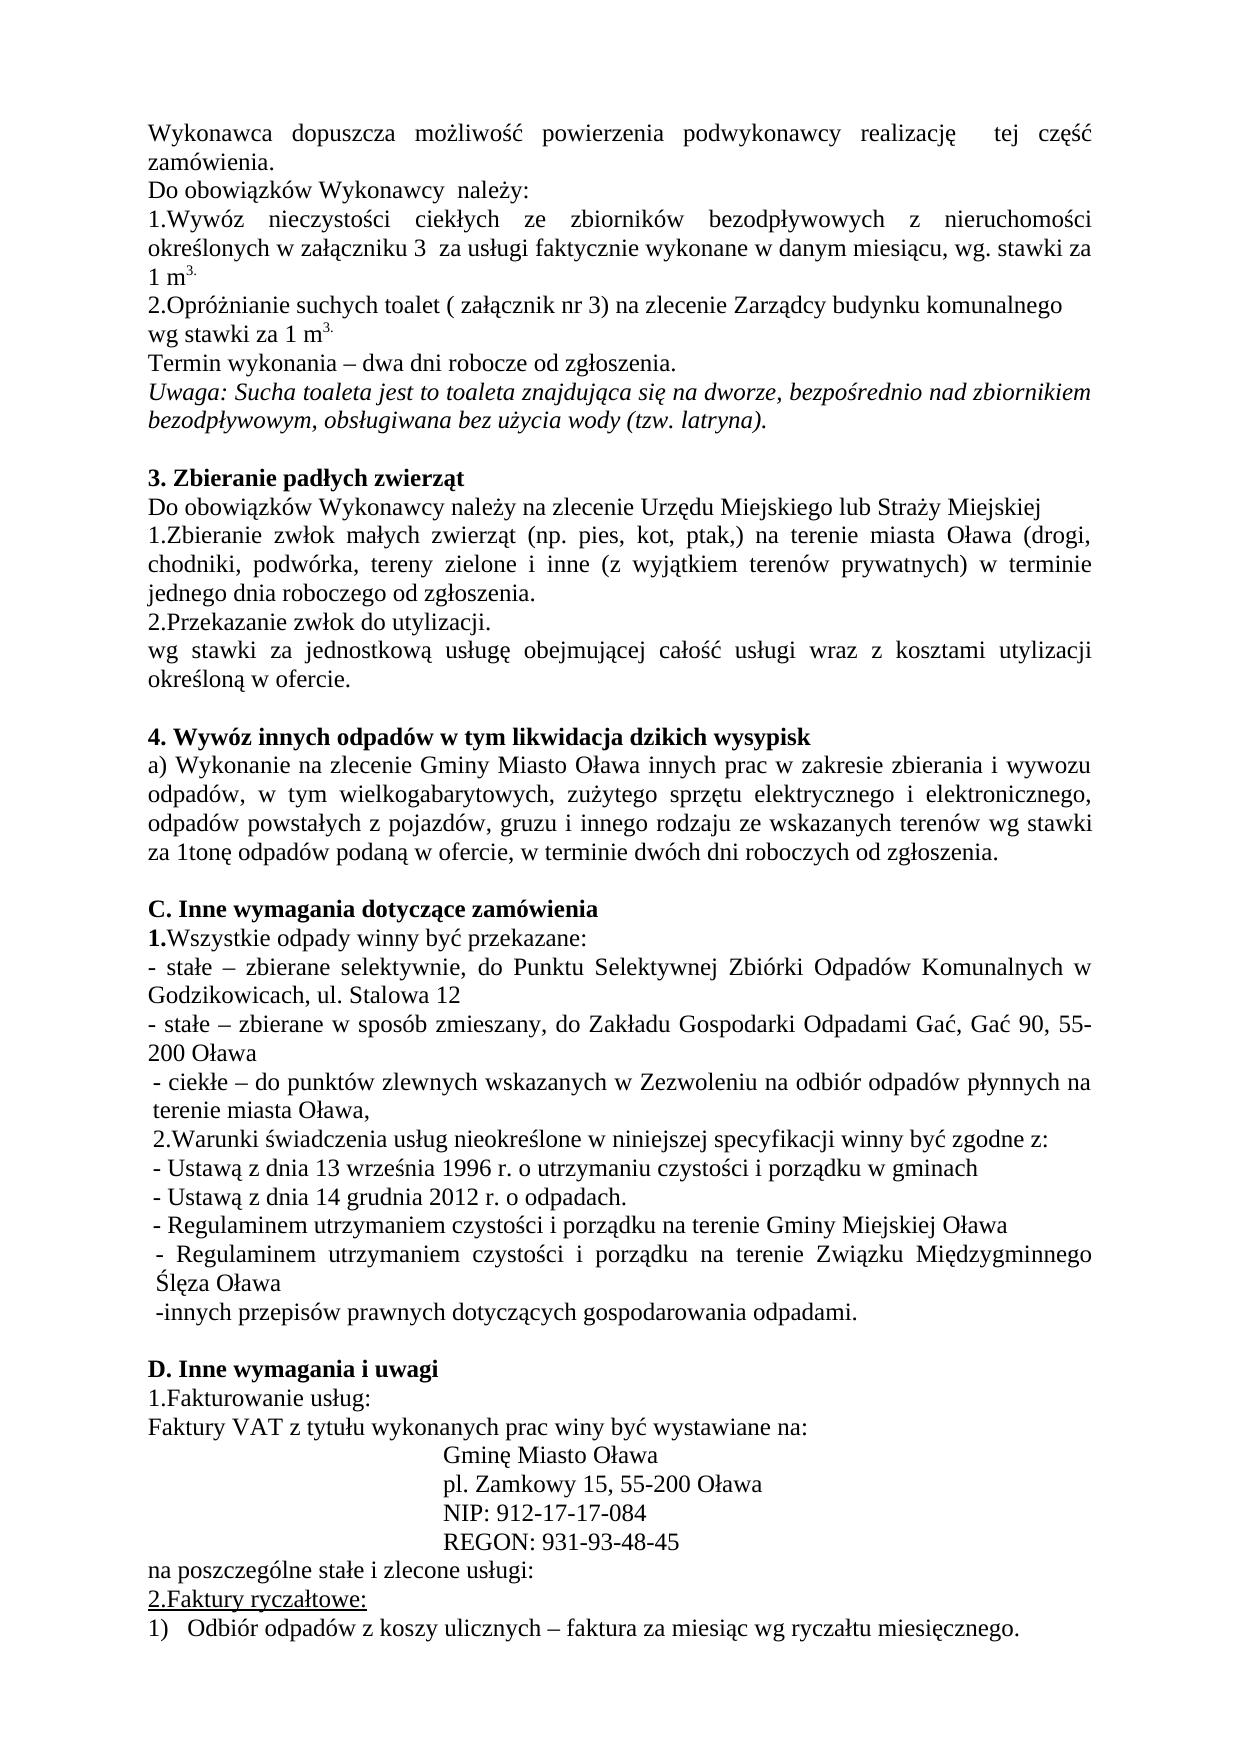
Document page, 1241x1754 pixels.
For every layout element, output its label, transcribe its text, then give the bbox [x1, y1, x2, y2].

text a) Wykonanie na zlecenie Gminy Miasto Oława innych prac w zakresie zbierania i wywozu odpadów, w tym wielkogabarytowych, zużytego sprzętu elektrycznego i elektronicznego, odpadów powstałych z pojazdów, gruzu i innego rodzaju ze wskazanych terenów wg stawki za 1tonę odpadów podaną w ofercie, w terminie dwóch dni roboczych od zgłoszenia. [148, 751, 1093, 866]
text Do obowiązków Wykonawcy należy na zlecenie Urzędu Miejskiego lub Straży Miejskiej [148, 492, 1093, 521]
text - ciekłe – do punktów zlewnych wskazanych w Zezwoleniu na odbiór odpadów płynnych na terenie miasta Oława, [153, 1067, 1093, 1124]
text - stałe – zbierane w sposób zmieszany, do Zakładu Gospodarki Odpadami Gać, Gać 90, 55-200 Oława [148, 1009, 1093, 1067]
text 2.Przekazanie zwłok do utylizacji. [148, 607, 1093, 636]
text Uwaga: Sucha toaleta jest to toaleta znajdująca się na dworze, bezpośrednio nad zbiornikiem bezodpływowym, obsługiwana bez użycia wody (tzw. latryna). [148, 377, 1093, 434]
text 1.Zbieranie zwłok małych zwierząt (np. pies, kot, ptak,) na terenie miasta Oława (drogi, chodniki, podwórka, tereny zielone i inne (z wyjątkiem terenów prywatnych) w terminie jednego dnia roboczego od zgłoszenia. [148, 521, 1093, 607]
text - Regulaminem utrzymaniem czystości i porządku na terenie Związku Międzygminnego Ślęza Oława [155, 1239, 1093, 1297]
text wg stawki za jednostkową usługę obejmującej całość usługi wraz z kosztami utylizacji określoną w ofercie. [148, 636, 1093, 693]
text REGON: 931-93-48-45 [148, 1527, 1093, 1556]
text 1) Odbiór odpadów z koszy ulicznych – faktura za miesiąc wg ryczałtu miesięcznego. [148, 1613, 1093, 1642]
text pl. Zamkowy 15, 55-200 Oława [148, 1469, 1093, 1498]
text 4. Wywóz innych odpadów w tym likwidacja dzikich wysypisk [148, 722, 1093, 751]
text Wykonawca dopuszcza możliwość powierzenia podwykonawcy realizację tej część zamówienia. [148, 118, 1093, 176]
text 1.Fakturowanie usług: [148, 1383, 1093, 1412]
text Do obowiązków Wykonawcy należy: [148, 176, 1093, 204]
text - Ustawą z dnia 13 września 1996 r. o utrzymaniu czystości i porządku w gminach [153, 1153, 1093, 1182]
text Termin wykonania – dwa dni robocze od zgłoszenia. [148, 348, 1093, 377]
text wg stawki za 1 m3. [148, 319, 1093, 348]
text C. Inne wymagania dotyczące zamówienia [148, 894, 1093, 923]
text na poszczególne stałe i zlecone usługi: [148, 1556, 1093, 1584]
text - Ustawą z dnia 14 grudnia 2012 r. o odpadach. [153, 1182, 1093, 1211]
text 2.Warunki świadczenia usług nieokreślone w niniejszej specyfikacji winny być zgodne z: [153, 1124, 1093, 1153]
text - stałe – zbierane selektywnie, do Punktu Selektywnej Zbiórki Odpadów Komunalnych w Godzikowicach, ul. Stalowa 12 [148, 952, 1093, 1009]
text 3. Zbieranie padłych zwierząt [148, 463, 1093, 492]
text 1.Wywóz nieczystości ciekłych ze zbiorników bezodpływowych z nieruchomości określonych w załączniku 3 za usługi faktycznie wykonane w danym miesiącu, wg. stawki za 1 m3. [148, 204, 1093, 291]
text Faktury VAT z tytułu wykonanych prac winy być wystawiane na: [148, 1412, 1093, 1441]
text Gminę Miasto Oława [148, 1441, 1093, 1469]
text 2.Opróżnianie suchych toalet ( załącznik nr 3) na zlecenie Zarządcy budynku komunalnego [148, 291, 1093, 319]
text 1.Wszystkie odpady winny być przekazane: [148, 923, 1093, 952]
text 2.Faktury ryczałtowe: [148, 1584, 1093, 1613]
text NIP: 912-17-17-084 [148, 1498, 1093, 1527]
text D. Inne wymagania i uwagi [148, 1354, 1093, 1383]
text -innych przepisów prawnych dotyczących gospodarowania odpadami. [155, 1297, 1093, 1326]
text - Regulaminem utrzymaniem czystości i porządku na terenie Gminy Miejskiej Oława [153, 1211, 1093, 1239]
